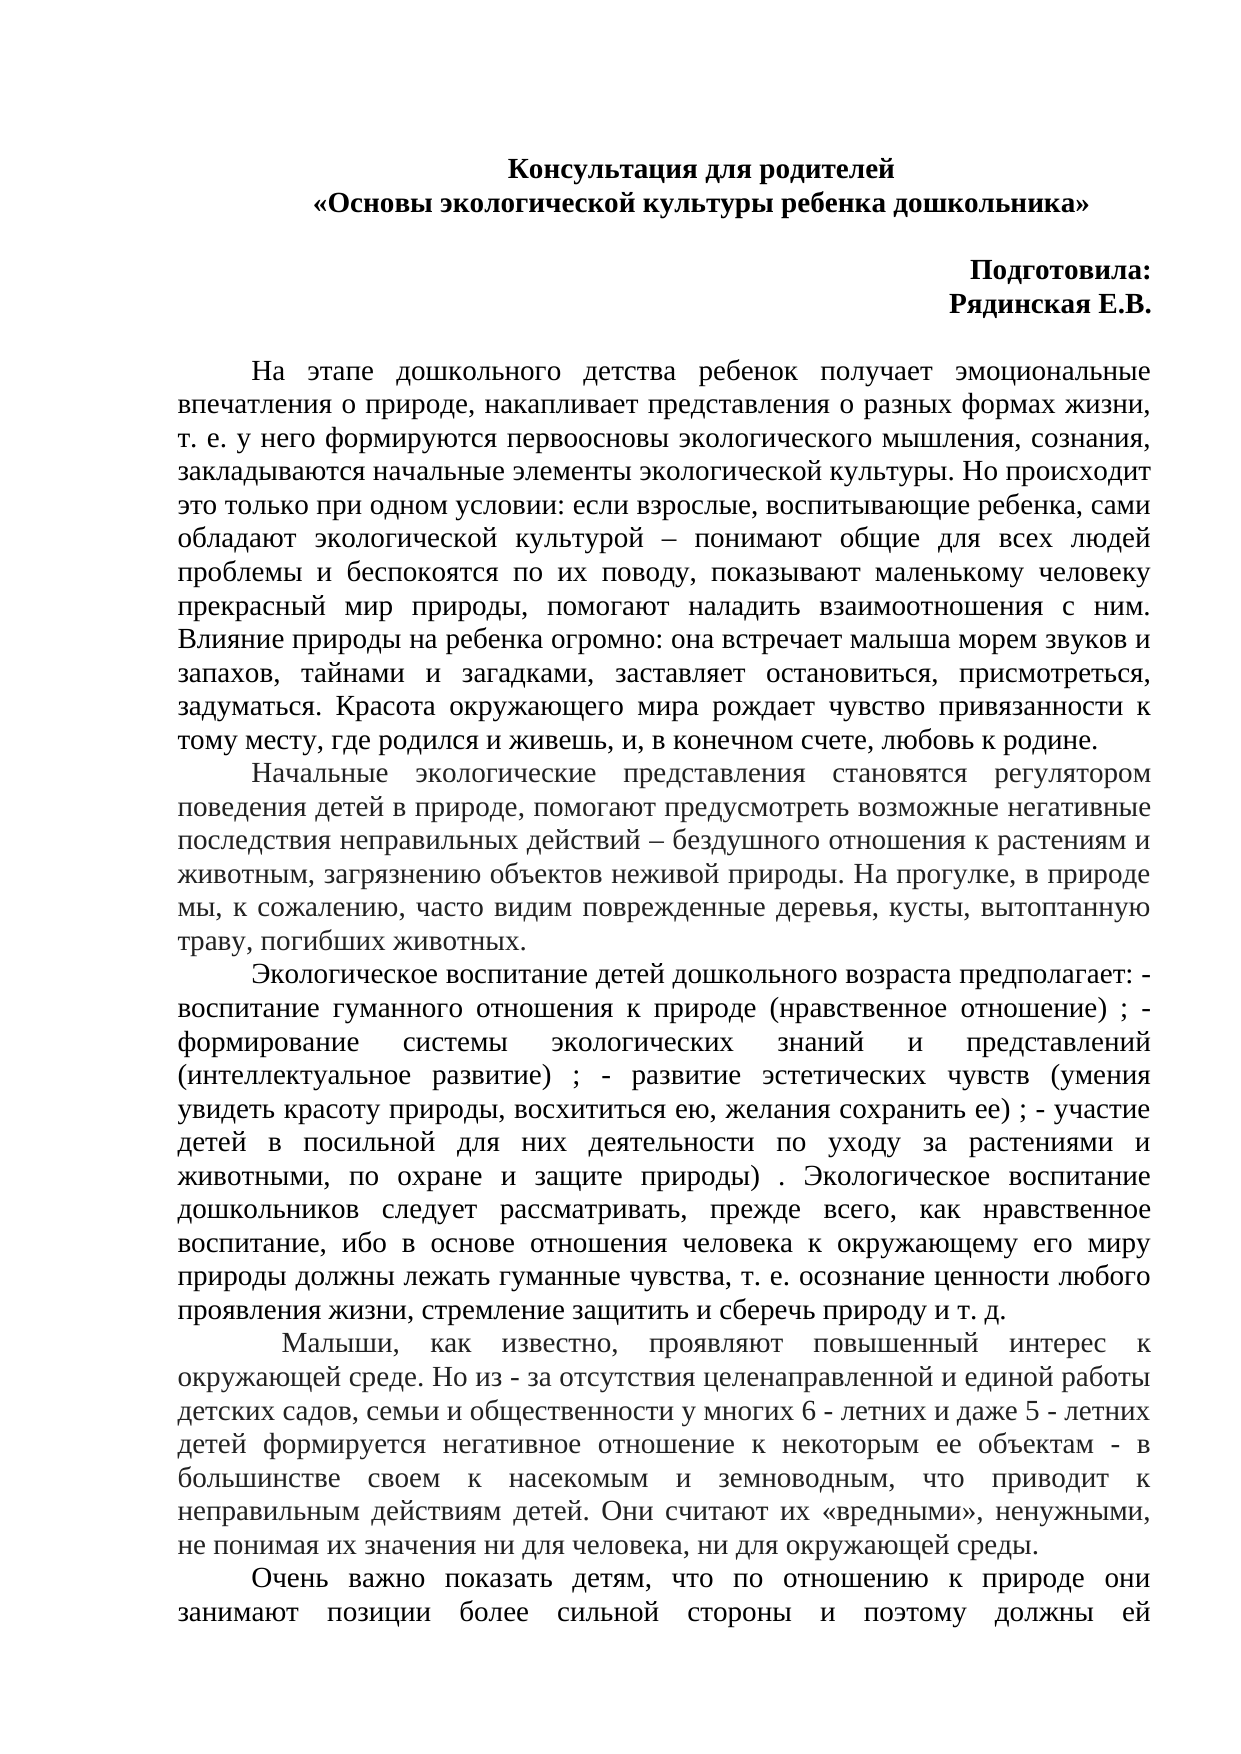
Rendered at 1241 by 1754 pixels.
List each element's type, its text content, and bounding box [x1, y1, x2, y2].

text Консультация для родителей [177, 152, 1152, 185]
text Рядинская Е.В. [177, 286, 1152, 319]
text Подготовила: [177, 252, 1152, 286]
text На этапе дошкольного детства ребенок получает эмоциональные впечатления о природе, накапливает представления о разных формах жизни, т. е. у него формируются первоосновы экологического мышления, сознания, закладываются начальные элементы экологической культуры. Но происходит это только при одном условии: если взрослые, воспитывающие ребенка, сами обладают экологической культурой – понимают общие для всех людей проблемы и беспокоятся по их поводу, показывают маленькому человеку прекрасный мир природы, помогают наладить взаимоотношения с ним. Влияние природы на ребенка огромно: она встречает малыша морем звуков и запахов, тайнами и загадками, заставляет остановиться, присмотреться, задуматься. Красота окружающего мира рождает чувство привязанности к тому месту, где родился и живешь, и, в конечном счете, любовь к родине. [177, 353, 1152, 755]
text «Основы экологической культуры ребенка дошкольника» [177, 185, 1152, 219]
text Экологическое воспитание детей дошкольного возраста предполагает: - воспитание гуманного отношения к природе (нравственное отношение) ; - формирование системы экологических знаний и представлений (интеллектуальное развитие) ; - развитие эстетических чувств (умения увидеть красоту природы, восхититься ею, желания сохранить ее) ; - участие детей в посильной для них деятельности по уходу за растениями и животными, по охране и защите природы) . Экологическое воспитание дошкольников следует рассматривать, прежде всего, как нравственное воспитание, ибо в основе отношения человека к окружающему его миру природы должны лежать гуманные чувства, т. е. осознание ценности любого проявления жизни, стремление защитить и сберечь природу и т. д. [177, 957, 1152, 1326]
text Начальные экологические представления становятся регулятором поведения детей в природе, помогают предусмотреть возможные негативные последствия неправильных действий – бездушного отношения к растениям и животным, загрязнению объектов неживой природы. На прогулке, в природе мы, к сожалению, часто видим поврежденные деревья, кусты, вытоптанную траву, погибших животных. [177, 755, 1152, 957]
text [177, 1560, 1152, 1627]
text Малыши, как известно, проявляют повышенный интерес к окружающей среде. Но из - за отсутствия целенаправленной и единой работы детских садов, семьи и общественности у многих 6 - летних и даже 5 - летних детей формируется негативное отношение к некоторым ее объектам - в большинстве своем к насекомым и земноводным, что приводит к неправильным действиям детей. Они считают их «вредными», ненужными, не понимая их значения ни для человека, ни для окружающей среды. [177, 1326, 1152, 1560]
